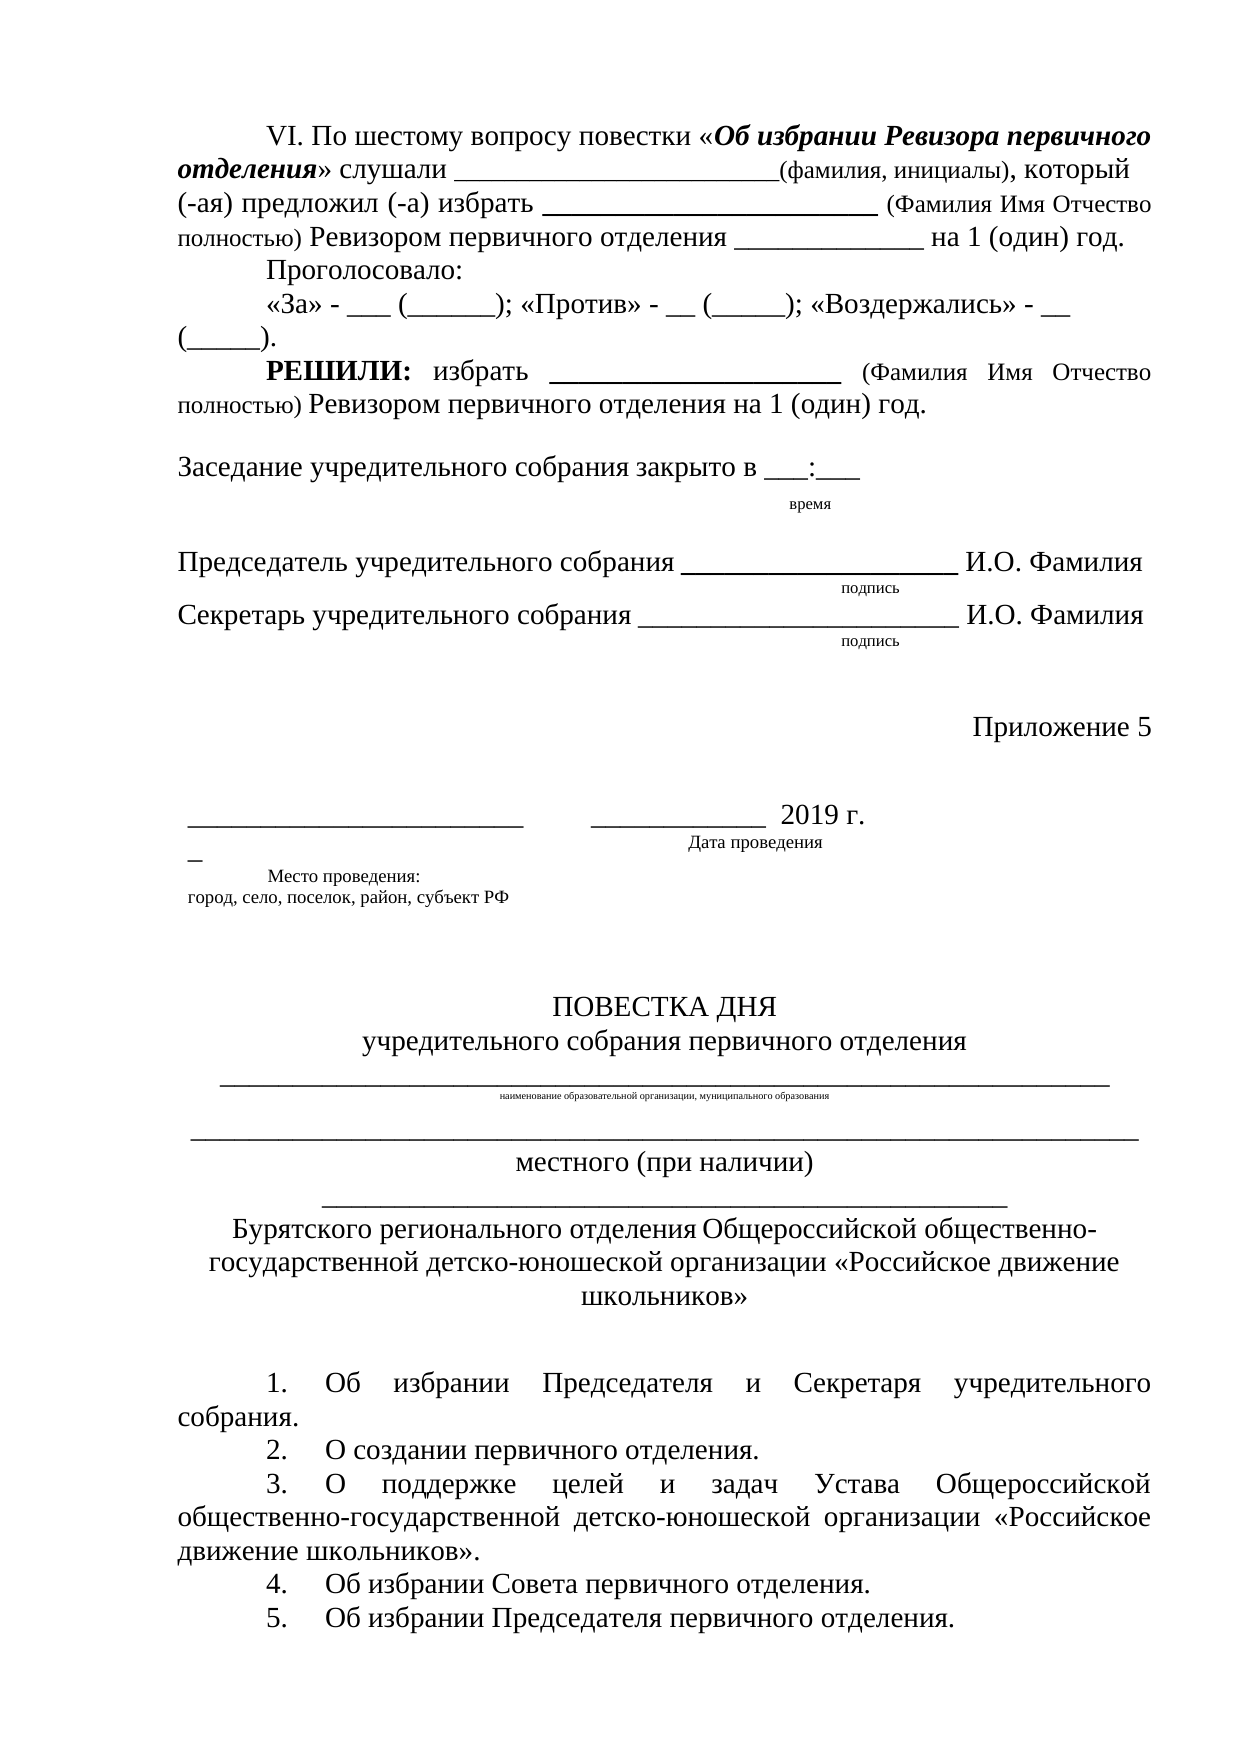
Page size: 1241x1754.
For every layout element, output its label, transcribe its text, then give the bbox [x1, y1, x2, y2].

text 4. Об избрании Совета первичного отделения. [177, 1567, 1152, 1600]
text подпись [177, 578, 1152, 597]
text учредительного собрания первичного отделения _____________________________________________________________ [177, 1023, 1152, 1090]
text ПОВЕСТКА ДНЯ [177, 989, 1152, 1023]
text Приложение 5 [177, 709, 1152, 743]
text Заседание учредительного собрания закрыто в ___:___ [177, 449, 1152, 482]
text 5. Об избрании Председателя первичного отделения. [177, 1600, 1152, 1634]
text «За» - ___ (______); «Против» - __ (_____); «Воздержались» - __ (_____). [177, 286, 1152, 353]
text VI. По шестому вопросу повестки «Об избрании Ревизора первичного отделения» слушали __________________________(фамилия, инициалы), который (-ая) предложил (-а) избрать _______________________ (Фамилия Имя Отчество полностью) Ревизором первичного отделения _____________ на 1 (один) год. [177, 118, 1152, 252]
text Проголосовало: [177, 252, 1152, 286]
text 2. О создании первичного отделения. [177, 1432, 1152, 1466]
text _________________________________________________________________ [177, 1110, 1152, 1144]
text Председатель учредительного собрания ___________________ И.О. Фамилия [177, 544, 1152, 578]
table_header ____________ 2019 г. Дата проведения [550, 798, 877, 908]
text Бурятского регионального отделения Общероссийской общественно-государственной детско-юношеской организации «Российское движение школьников» [177, 1211, 1152, 1312]
text 3. О поддержке целей и задач Устава Общероссийской общественно-государственной детско-юношеской организации «Российское движение школьников». [177, 1466, 1152, 1567]
text время [177, 482, 1152, 516]
text Секретарь учредительного собрания ______________________ И.О. Фамилия [177, 597, 1152, 631]
table_header ________________________ Место проведения: город, село, поселок, район, субъект РФ [176, 798, 549, 908]
text 1. Об избрании Председателя и Секретаря учредительного собрания. [177, 1365, 1152, 1432]
text подпись [177, 631, 1152, 650]
text местного (при наличии) _______________________________________________ [177, 1144, 1152, 1211]
text РЕШИЛИ: избрать ____________________ (Фамилия Имя Отчество полностью) Ревизором первичного отделения на 1 (один) год. [177, 353, 1152, 420]
text наименование образовательной организации, муниципального образования [177, 1090, 1152, 1110]
